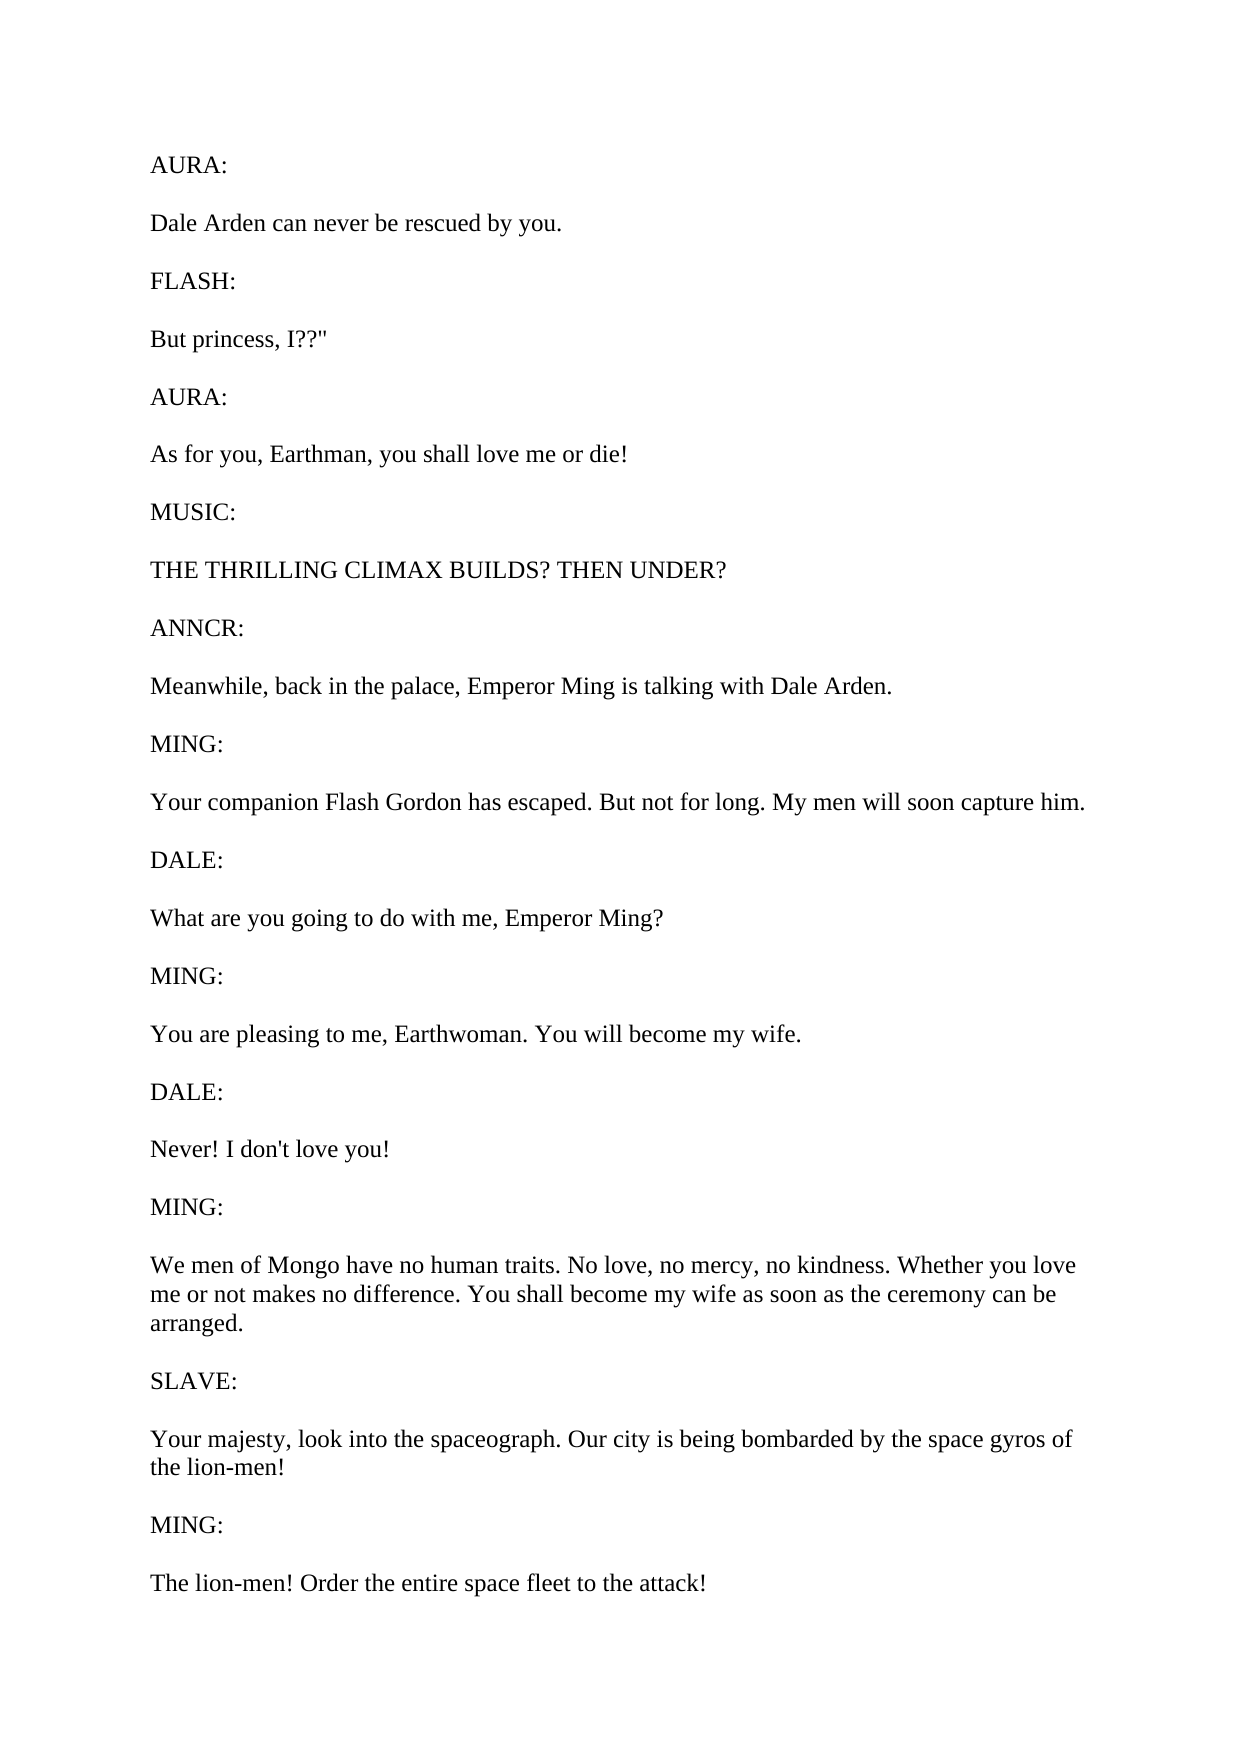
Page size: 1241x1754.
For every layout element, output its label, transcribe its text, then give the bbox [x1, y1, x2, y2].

text You are pleasing to me, Earthwoman. You will become my wife. [150, 1019, 1090, 1047]
text DALE: [150, 1077, 1090, 1105]
text As for you, Earthman, you shall love me or die! [150, 439, 1090, 468]
text MUSIC: [150, 497, 1090, 526]
text AURA: [150, 382, 1090, 410]
text We men of Mongo have no human traits. No love, no mercy, no kindness. Whether you love me or not makes no difference. You shall become my wife as soon as the ceremony can be arranged. [150, 1250, 1090, 1337]
text MING: [150, 1510, 1090, 1539]
text FLASH: [150, 266, 1090, 294]
text ANNCR: [150, 613, 1090, 642]
text Your companion Flash Gordon has escaped. But not for long. My men will soon capture him. [150, 787, 1090, 816]
text But princess, I??" [150, 324, 1090, 352]
text Your majesty, look into the spaceograph. Our city is being bombarded by the space gyros of the lion-men! [150, 1424, 1090, 1481]
text Meanwhile, back in the palace, Emperor Ming is talking with Dale Arden. [150, 671, 1090, 700]
text Never! I don't love you! [150, 1134, 1090, 1163]
text SLAVE: [150, 1366, 1090, 1394]
text What are you going to do with me, Emperor Ming? [150, 903, 1090, 932]
text MING: [150, 729, 1090, 758]
text Dale Arden can never be rescued by you. [150, 208, 1090, 237]
text AURA: [150, 150, 1090, 179]
text DALE: [150, 845, 1090, 874]
text MING: [150, 961, 1090, 989]
text MING: [150, 1192, 1090, 1221]
text The lion-men! Order the entire space fleet to the attack! [150, 1568, 1090, 1597]
text THE THRILLING CLIMAX BUILDS? THEN UNDER? [150, 555, 1090, 584]
